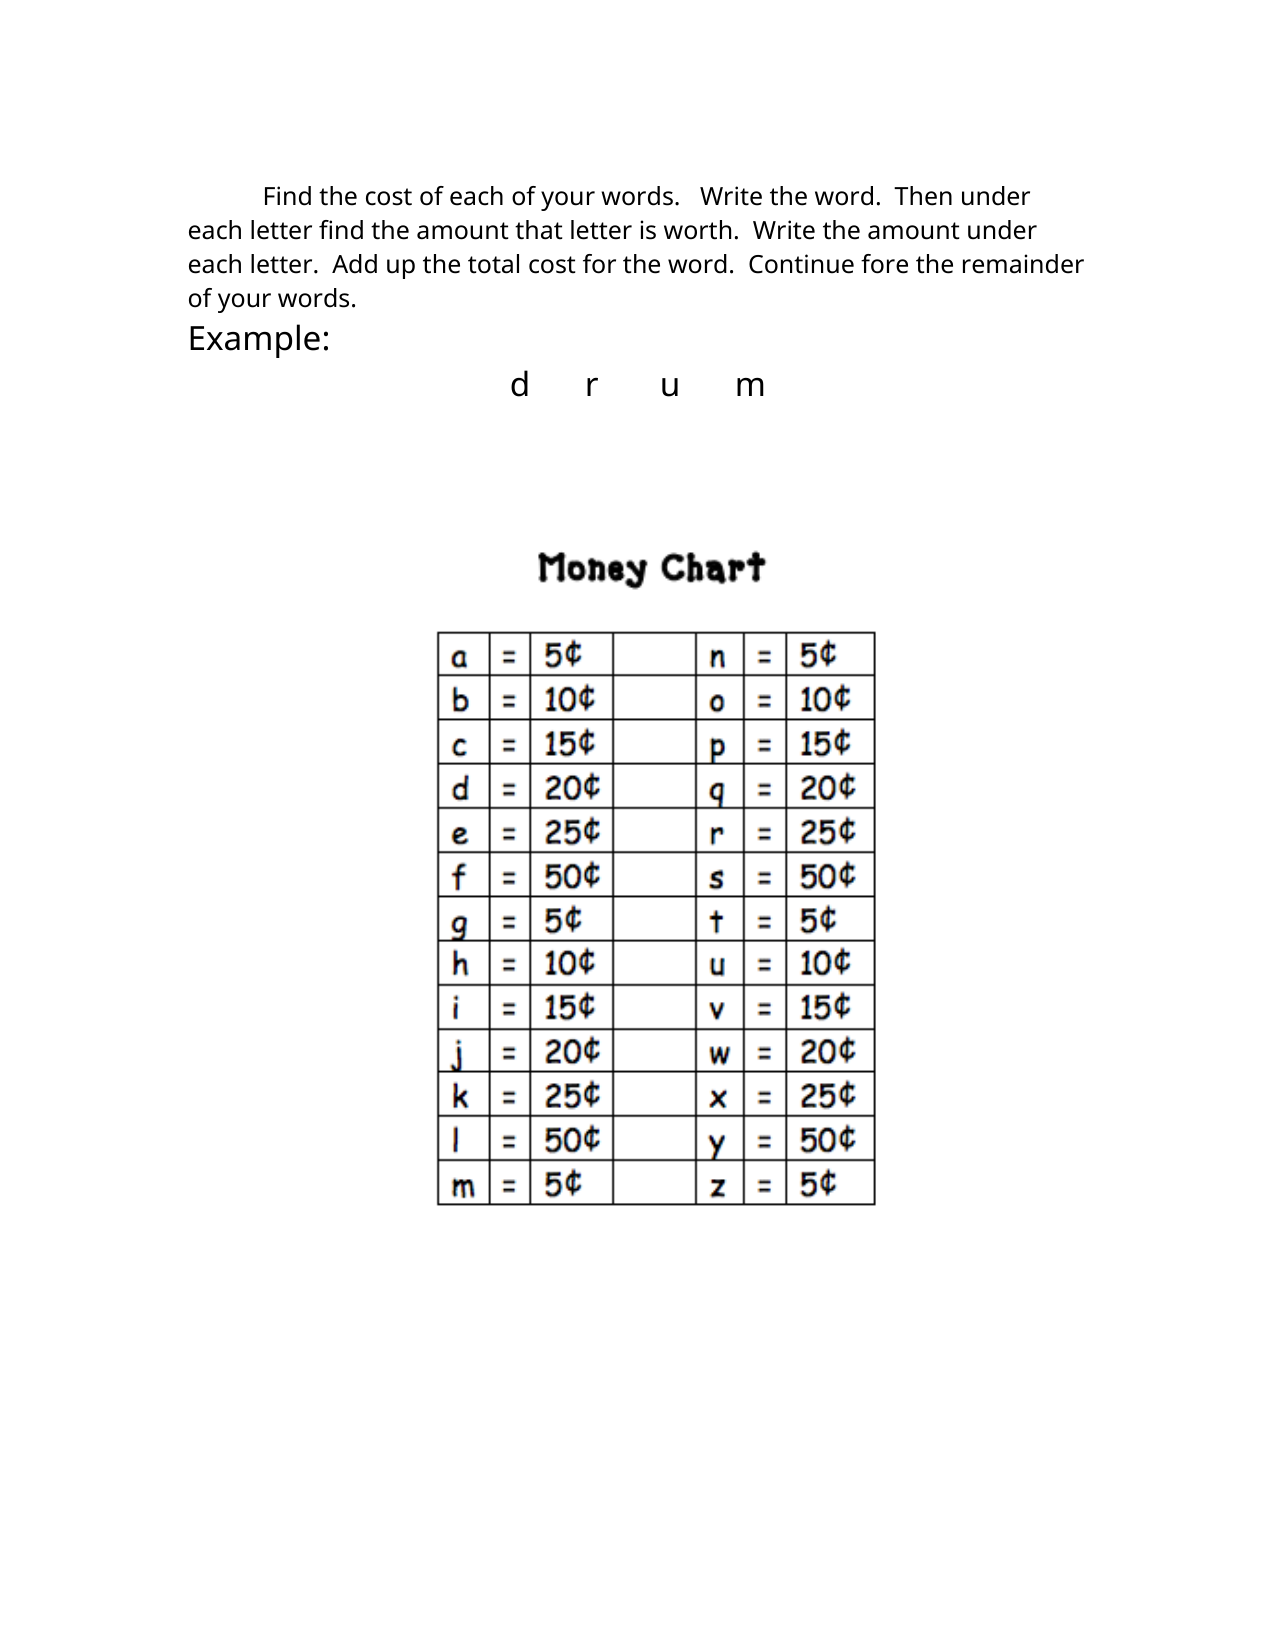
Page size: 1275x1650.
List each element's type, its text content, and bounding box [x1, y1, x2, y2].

text d r u m [187, 360, 1087, 406]
text Example: [187, 315, 1087, 360]
picture [375, 471, 946, 1261]
text Find the cost of each of your words. Write the word. Then under each letter find the amount that letter is worth. Write the amount under each letter. Add up the total cost for the word. Continue fore the remainder of your words. [187, 179, 1087, 315]
